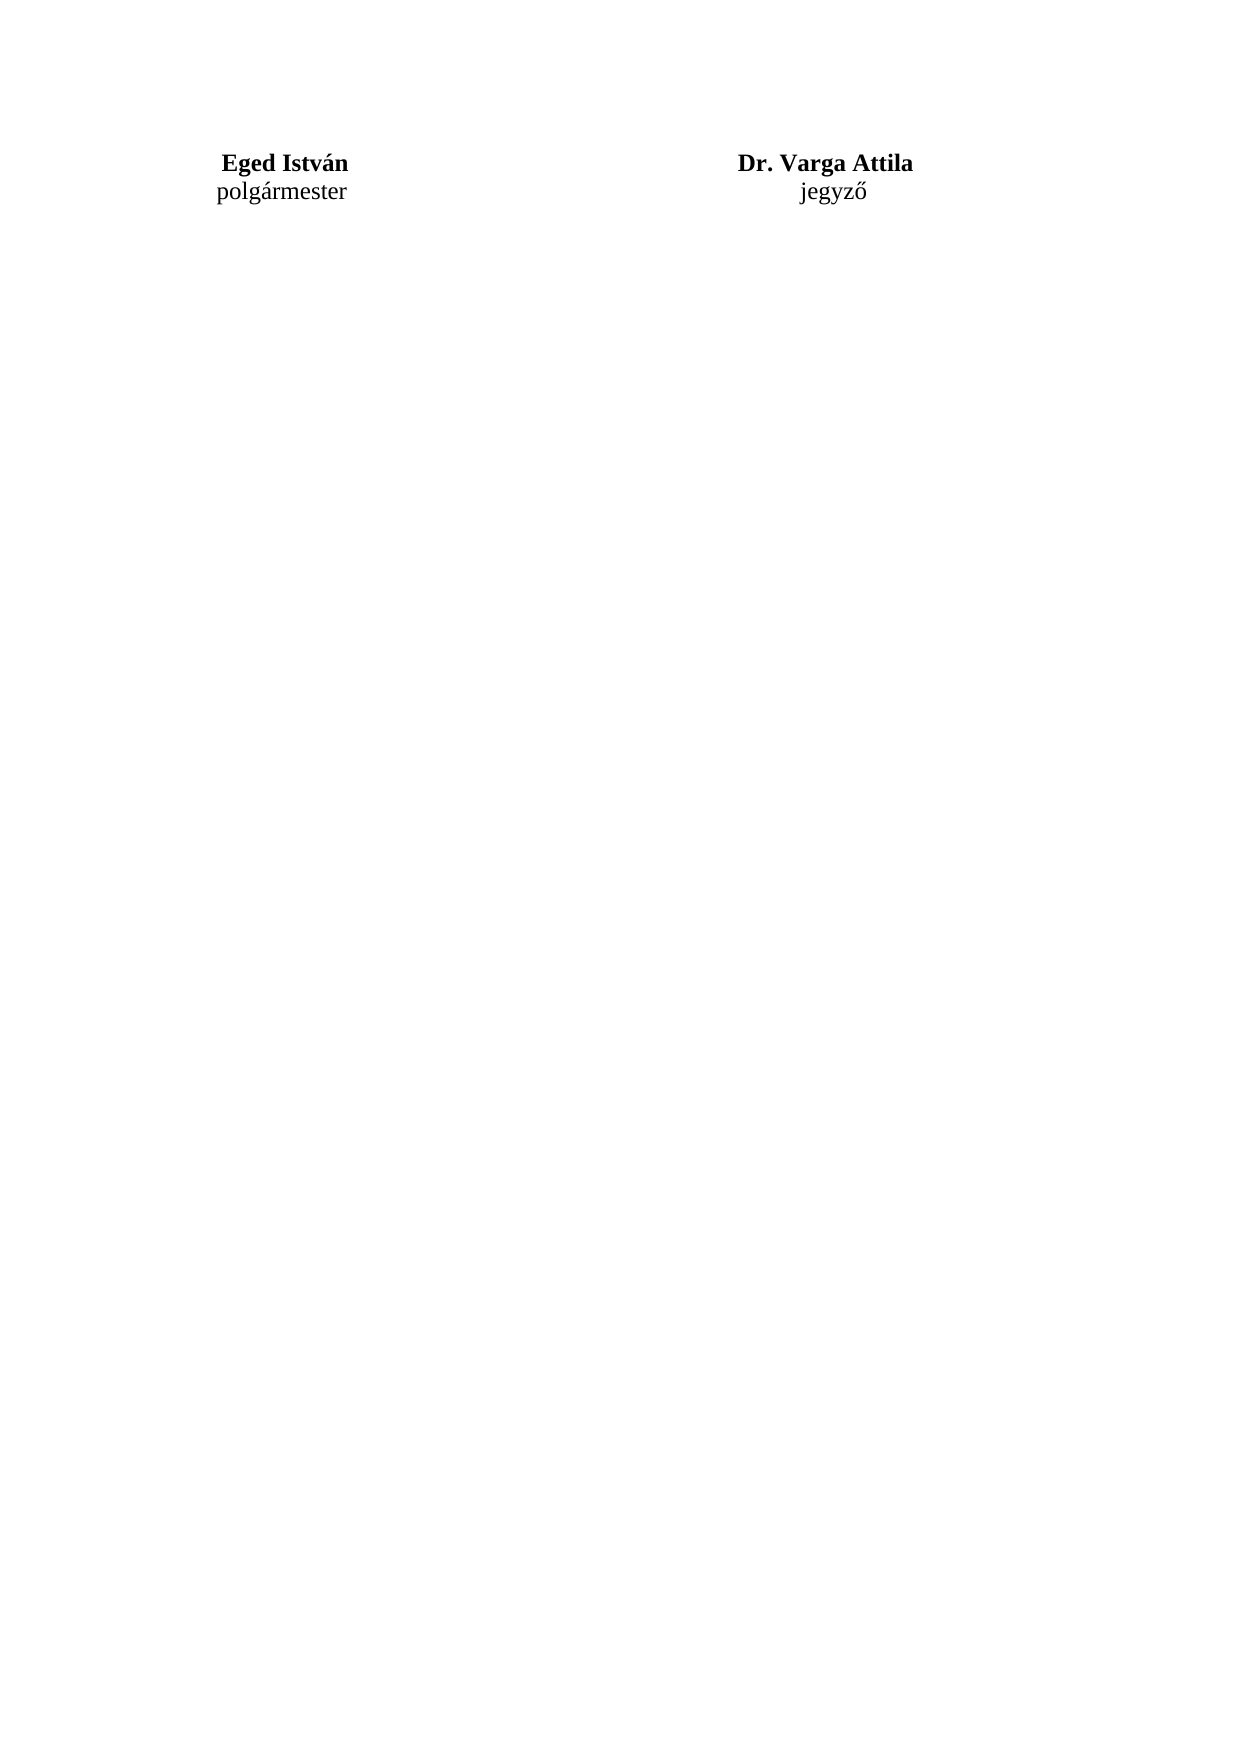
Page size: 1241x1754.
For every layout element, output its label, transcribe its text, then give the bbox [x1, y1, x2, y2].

text Eged István Dr. Varga Attila [148, 148, 1093, 176]
text polgármester jegyző [148, 176, 1093, 205]
